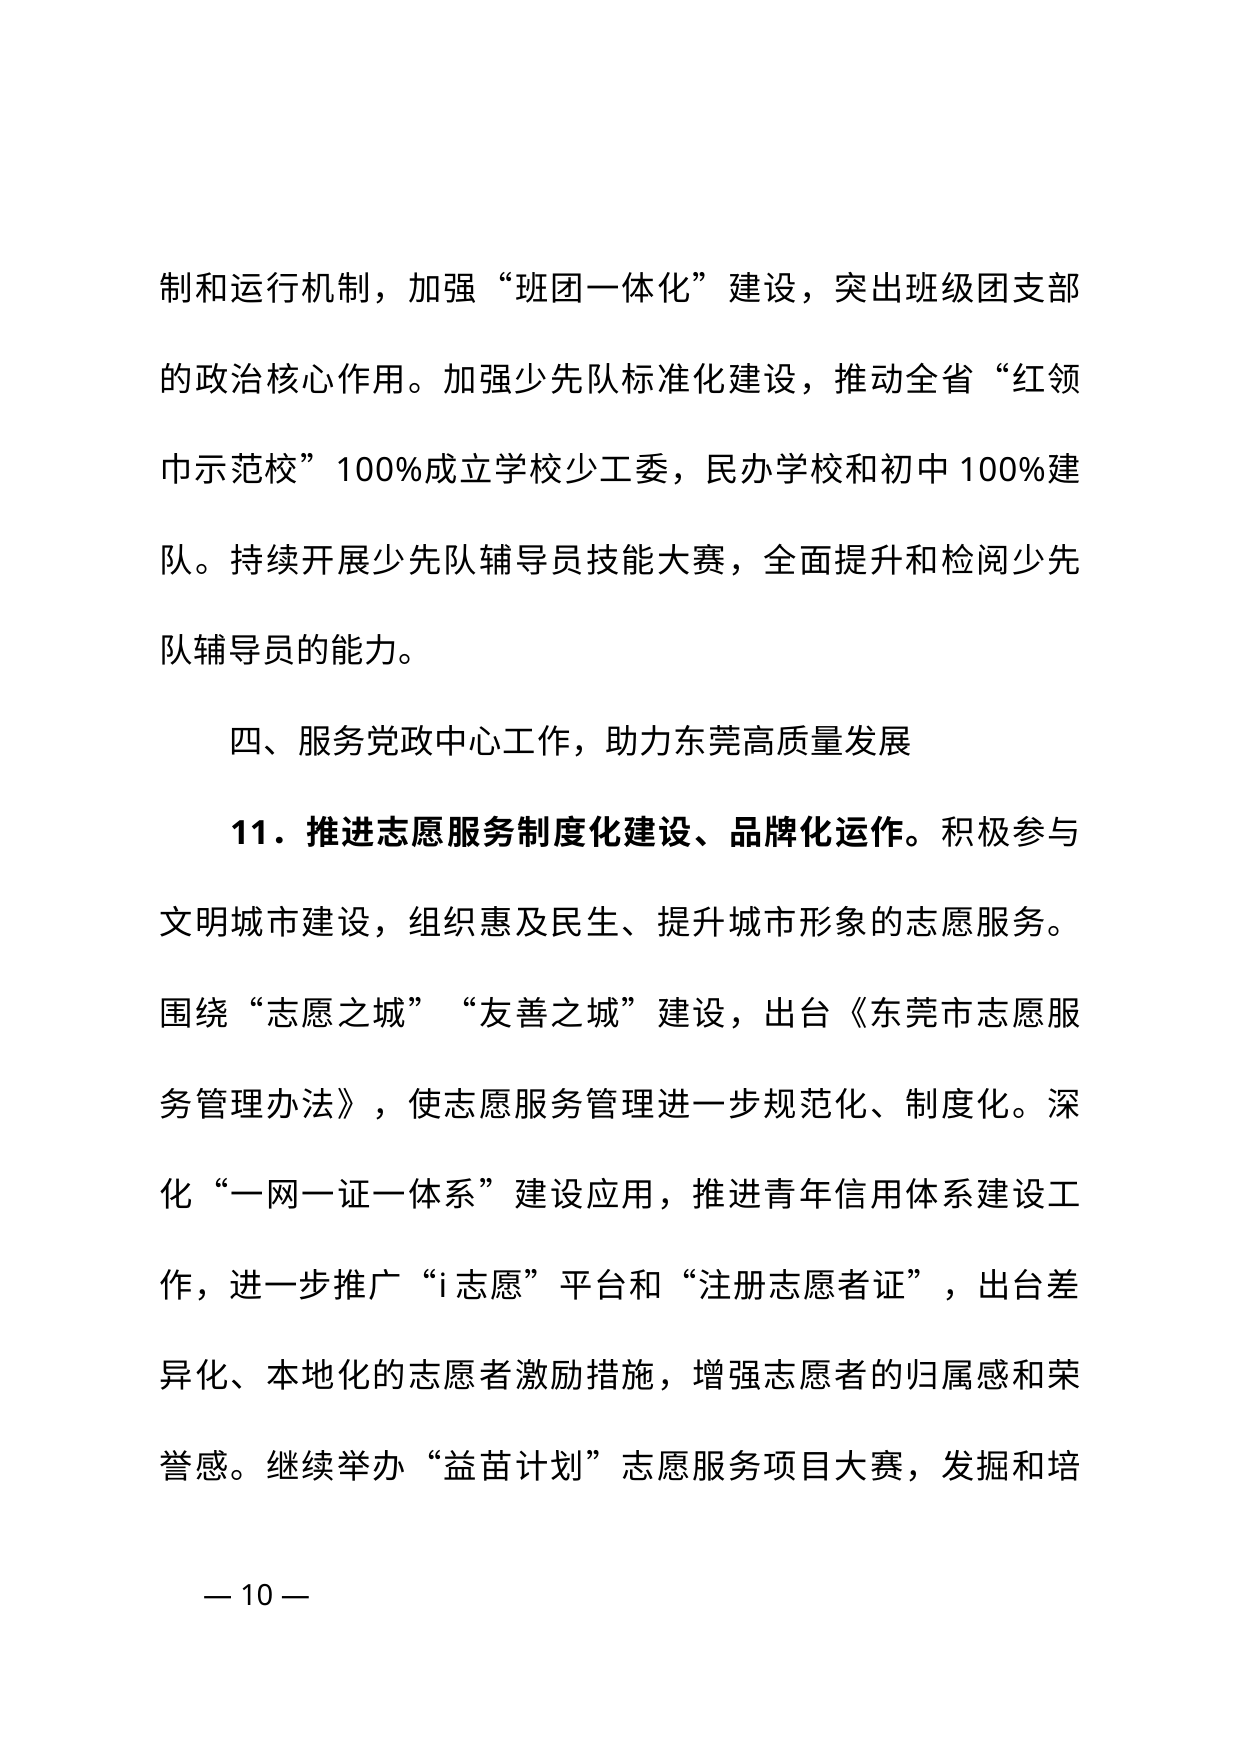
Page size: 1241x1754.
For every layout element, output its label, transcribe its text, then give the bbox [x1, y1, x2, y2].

text 四、服务党政中心工作，助力东莞高质量发展 [159, 694, 1081, 784]
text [159, 784, 1081, 1509]
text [159, 241, 1081, 694]
